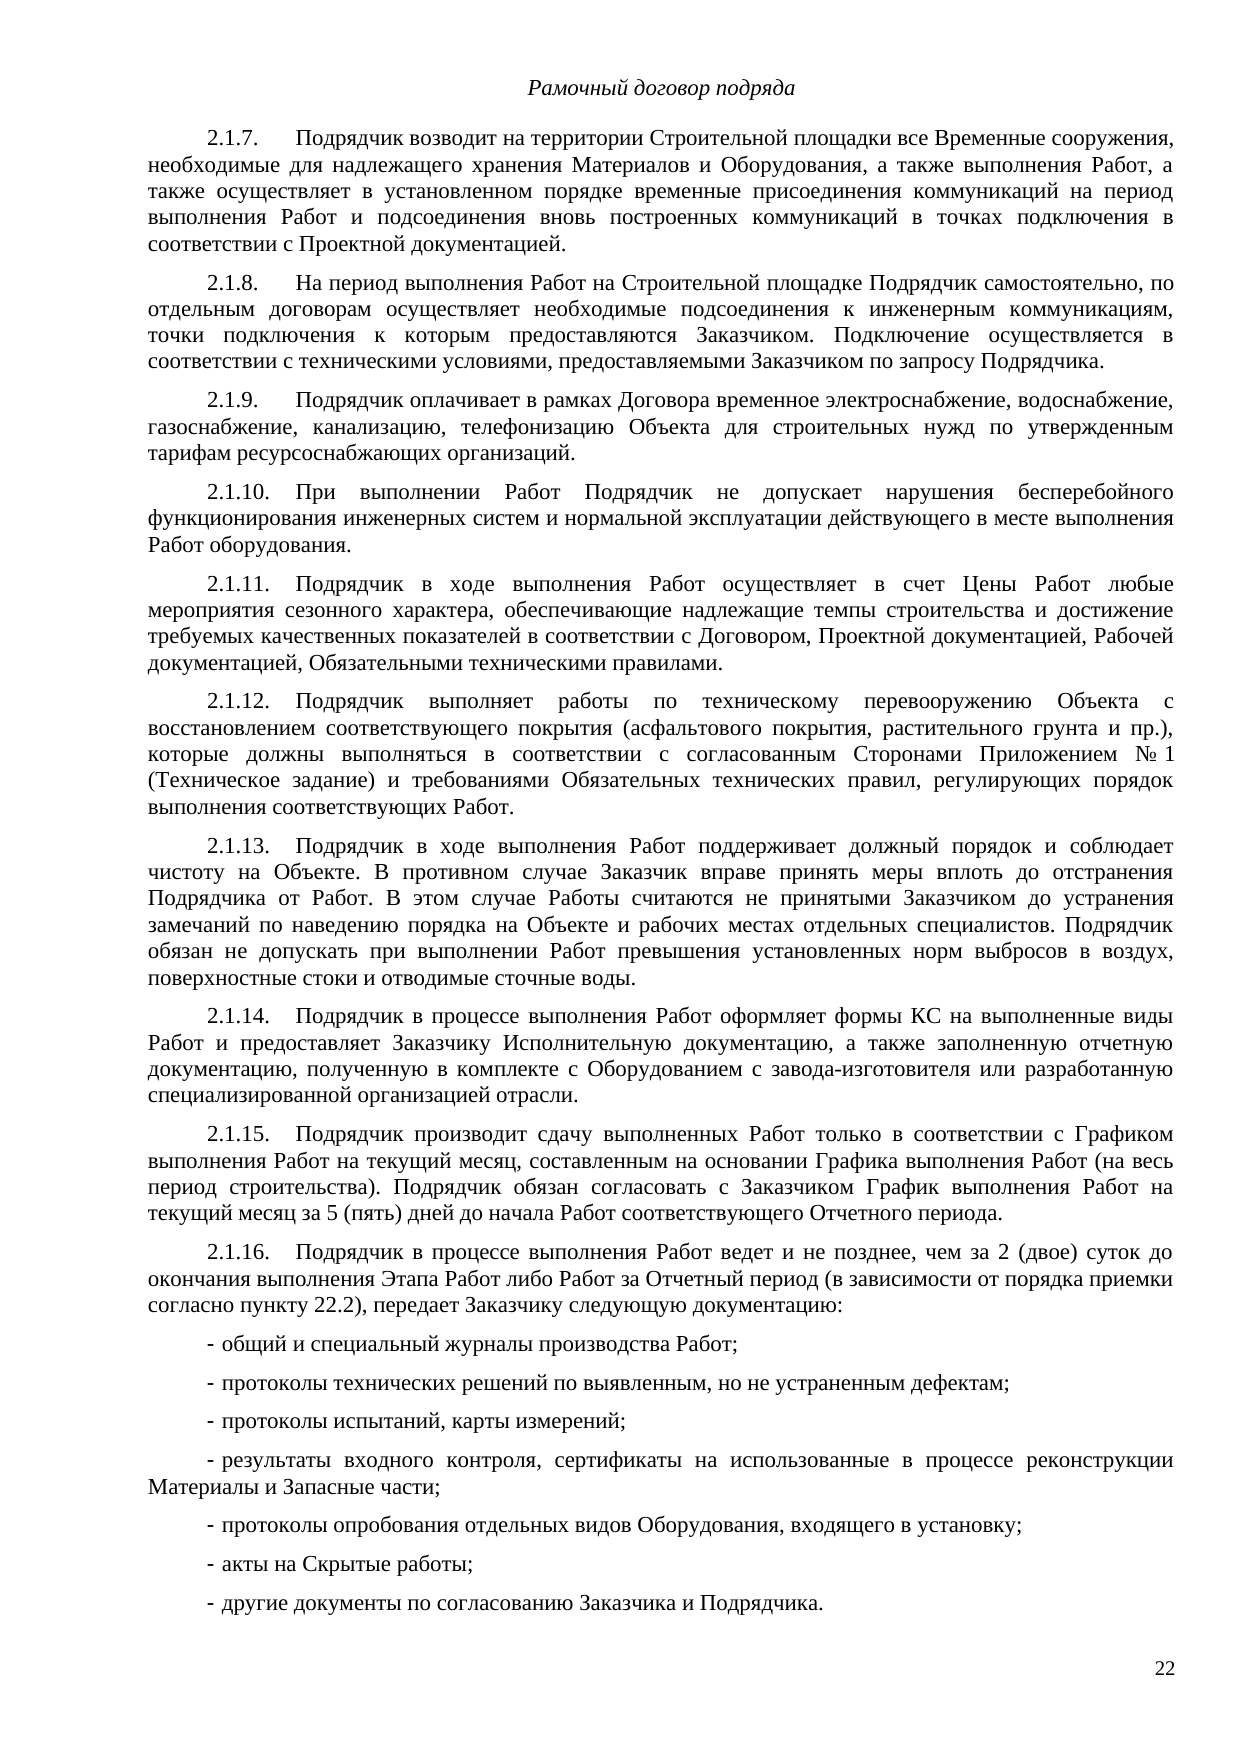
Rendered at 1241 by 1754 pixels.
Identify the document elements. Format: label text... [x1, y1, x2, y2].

text Подрядчик оплачивает в рамках Договора временное электроснабжение, водоснабжение, газоснабжение, канализацию, телефонизацию Объекта для строительных нужд по утвержденным тарифам ресурсоснабжающих организаций. [148, 386, 1175, 466]
text На период выполнения Работ на Строительной площадке Подрядчик самостоятельно, по отдельным договорам осуществляет необходимые подсоединения к инженерным коммуникациям, точки подключения к которым предоставляются Заказчиком. Подключение осуществляется в соответствии с техническими условиями, предоставляемыми Заказчиком по запросу Подрядчика. [148, 268, 1175, 374]
text общий и специальный журналы производства Работ; [148, 1330, 1175, 1356]
text Подрядчик выполняет работы по техническому перевооружению Объекта с восстановлением соответствующего покрытия (асфальтового покрытия, растительного грунта и пр.), которые должны выполняться в соответствии с согласованным Сторонами Приложением № 1 (Техническое задание) и требованиями Обязательных технических правил, регулирующих порядок выполнения соответствующих Работ. [148, 687, 1175, 819]
text протоколы технических решений по выявленным, но не устраненным дефектам; [148, 1369, 1175, 1395]
text акты на Скрытые работы; [148, 1550, 1175, 1577]
text Подрядчик в процессе выполнения Работ оформляет формы КС на выполненные виды Работ и предоставляет Заказчику Исполнительную документацию, а также заполненную отчетную документацию, полученную в комплекте с Оборудованием с завода-изготовителя или разработанную специализированной организацией отрасли. [148, 1002, 1175, 1108]
text результаты входного контроля, сертификаты на использованные в процессе реконструкции Материалы и Запасные части; [148, 1446, 1175, 1499]
text Подрядчик возводит на территории Строительной площадки все Временные сооружения, необходимые для надлежащего хранения Материалов и Оборудования, а также выполнения Работ, а также осуществляет в установленном порядке временные присоединения коммуникаций на период выполнения Работ и подсоединения вновь построенных коммуникаций в точках подключения в соответствии с Проектной документацией. [148, 124, 1175, 256]
text При выполнении Работ Подрядчик не допускает нарушения бесперебойного функционирования инженерных систем и нормальной эксплуатации действующего в месте выполнения Работ оборудования. [148, 478, 1175, 557]
text протоколы опробования отдельных видов Оборудования, входящего в установку; [148, 1512, 1175, 1538]
text протоколы испытаний, карты измерений; [148, 1407, 1175, 1434]
text Подрядчик в ходе выполнения Работ поддерживает должный порядок и соблюдает чистоту на Объекте. В противном случае Заказчик вправе принять меры вплоть до отстранения Подрядчика от Работ. В этом случае Работы считаются не принятыми Заказчиком до устранения замечаний по наведению порядка на Объекте и рабочих местах отдельных специалистов. Подрядчик обязан не допускать при выполнении Работ превышения установленных норм выбросов в воздух, поверхностные стоки и отводимые сточные воды. [148, 832, 1175, 990]
text Подрядчик производит сдачу выполненных Работ только в соответствии с Графиком выполнения Работ на текущий месяц, составленным на основании Графика выполнения Работ (на весь период строительства). Подрядчик обязан согласовать с Заказчиком График выполнения Работ на текущий месяц за 5 (пять) дней до начала Работ соответствующего Отчетного периода. [148, 1120, 1175, 1226]
text Подрядчик в процессе выполнения Работ ведет и не позднее, чем за 2 (двое) суток до окончания выполнения Этапа Работ либо Работ за Отчетный период (в зависимости от порядка приемки согласно пункту 22.2), передает Заказчику следующую документацию: [148, 1238, 1175, 1317]
text Подрядчик в ходе выполнения Работ осуществляет в счет Цены Работ любые мероприятия сезонного характера, обеспечивающие надлежащие темпы строительства и достижение требуемых качественных показателей в соответствии с Договором, Проектной документацией, Рабочей документацией, Обязательными техническими правилами. [148, 569, 1175, 675]
text другие документы по согласованию Заказчика и Подрядчика. [148, 1589, 1175, 1616]
